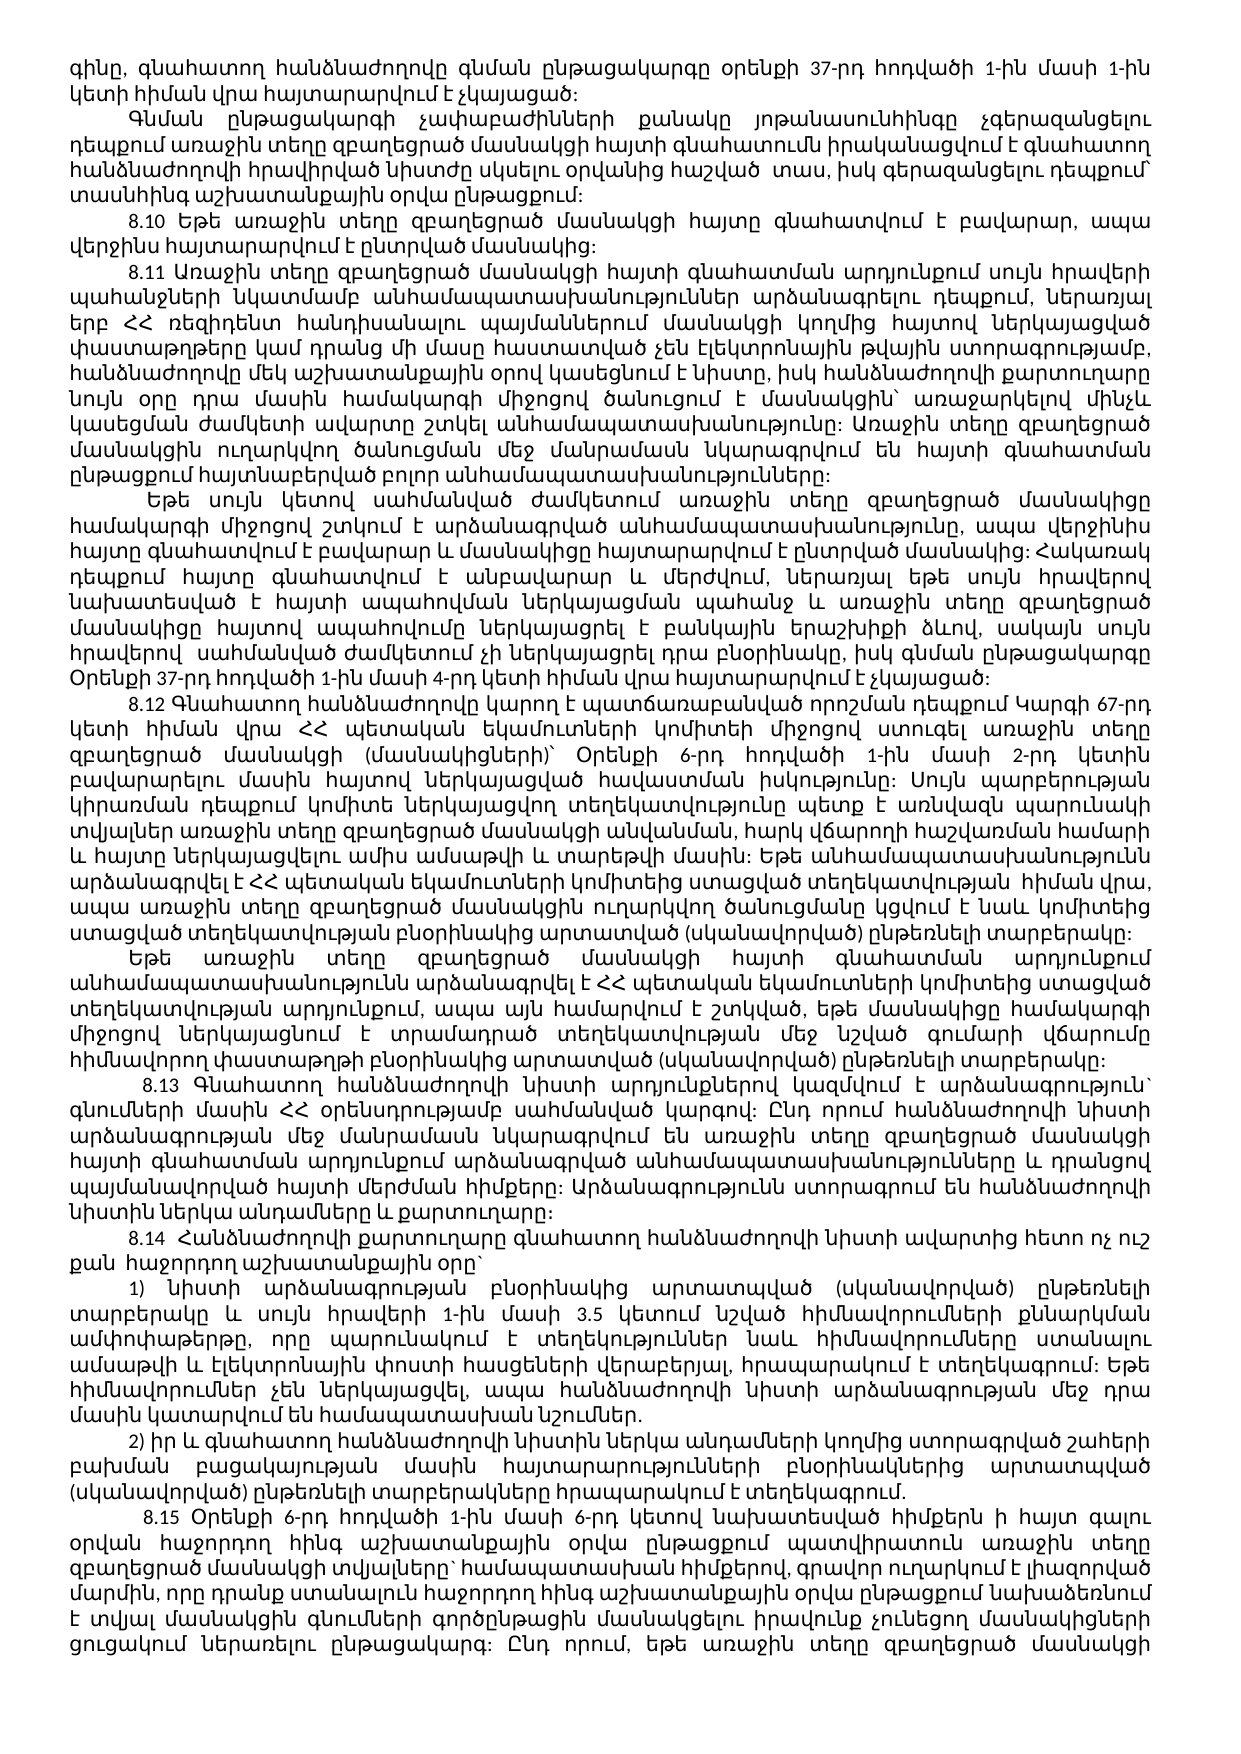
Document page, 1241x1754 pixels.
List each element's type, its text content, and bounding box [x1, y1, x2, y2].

text 8.14 Հանձնաժողովի քարտուղարը գնահատող հանձնաժողովի նիստի ավարտից հետո ոչ ուշ քան հաջորդող աշխատանքային օրը` [69, 1225, 1152, 1276]
text 8.12 Գնահատող հանձնաժողովը կարող է պատճառաբանված որոշման դեպքում Կարգի 67-րդ կետի հիման վրա ՀՀ պետական եկամուտների կոմիտեի միջոցով ստուգել առաջին տեղը զբաղեցրած մասնակցի (մասնակիցների)՝ Օրենքի 6-րդ հոդվածի 1-ին մասի 2-րդ կետին բավարարելու մասին հայտով ներկայացված հավաստման իսկությունը: Սույն պարբերության կիրառման դեպքում կոմիտե ներկայացվող տեղեկատվությունը պետք է առնվազն պարունակի տվյալներ առաջին տեղը զբաղեցրած մասնակցի անվանման, հարկ վճարողի հաշվառման համարի և հայտը ներկայացվելու ամիս ամսաթվի և տարեթվի մասին: Եթե անհամապատասխանությունն արձանագրվել է ՀՀ պետական եկամուտների կոմիտեից ստացված տեղեկատվության հիման վրա, ապա առաջին տեղը զբաղեցրած մասնակցին ուղարկվող ծանուցմանը կցվում է նաև կոմիտեից ստացված տեղեկատվության բնօրինակից արտատված (սկանավորված) ընթեռնելի տարբերակը: [69, 691, 1152, 945]
text 8.10 Եթե առաջին տեղը զբաղեցրած մասնակցի հայտը գնահատվում է բավարար, ապա վերջինս հայտարարվում է ընտրված մասնակից: [69, 208, 1152, 259]
text 2) իր և գնահատող հանձնաժողովի նիստին ներկա անդամների կողմից ստորագրված շահերի բախման բացակայության մասին հայտարարությունների բնօրինակներից արտատպված (սկանավորված) ընթեռնելի տարբերակները հրապարակում է տեղեկագրում. [69, 1428, 1152, 1504]
text Եթե սույն կետով սահմանված ժամկետում առաջին տեղը զբաղեցրած մասնակիցը համակարգի միջոցով շտկում է արձանագրված անհամապատասխանությունը, ապա վերջինիս հայտը գնահատվում է բավարար և մասնակիցը հայտարարվում է ընտրված մասնակից: Հակառակ դեպքում հայտը գնահատվում է անբավարար և մերժվում, ներառյալ եթե սույն հրավերով նախատեսված է հայտի ապահովման ներկայացման պահանջ և առաջին տեղը զբաղեցրած մասնակիցը հայտով ապահովումը ներկայացրել է բանկային երաշխիքի ձևով, սակայն սույն հրավերով սահմանված ժամկետում չի ներկայացրել դրա բնօրինակը, իսկ գնման ընթացակարգը Օրենքի 37-րդ հոդվածի 1-ին մասի 4-րդ կետի հիման վրա հայտարարվում է չկայացած: [69, 488, 1152, 691]
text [69, 1504, 1152, 1657]
text Եթե առաջին տեղը զբաղեցրած մասնակցի հայտի գնահատման արդյունքում անհամապատասխանությունն արձանագրվել է ՀՀ պետական եկամուտների կոմիտեից ստացված տեղեկատվության արդյունքում, ապա այն համարվում է շտկված, եթե մասնակիցը համակարգի միջոցով ներկայացնում է տրամադրած տեղեկատվության մեջ նշված գումարի վճարումը հիմնավորող փաստաթղթի բնօրինակից արտատված (սկանավորված) ընթեռնելի տարբերակը: [69, 945, 1152, 1072]
text 1) նիստի արձանագրության բնօրինակից արտատպված (սկանավորված) ընթեռնելի տարբերակը և սույն հրավերի 1-ին մասի 3.5 կետում նշված հիմնավորումների քննարկման ամփոփաթերթը, որը պարունակում է տեղեկություններ նաև հիմնավորումները ստանալու ամսաթվի և էլեկտրոնային փոստի հասցեների վերաբերյալ, հրապարակում է տեղեկագրում: Եթե հիմնավորումներ չեն ներկայացվել, ապա հանձնաժողովի նիստի արձանագրության մեջ դրա մասին կատարվում են համապատասխան նշումներ. [69, 1276, 1152, 1428]
text 8.11 Առաջին տեղը զբաղեցրած մասնակցի հայտի գնահատման արդյունքում սույն հրավերի պահանջների նկատմամբ անհամապատասխանություններ արձանագրելու դեպքում, ներառյալ երբ ՀՀ ռեզիդենտ հանդիսանալու պայմաններում մասնակցի կողմից հայտով ներկայացված փաստաթղթերը կամ դրանց մի մասը հաստատված չեն էլեկտրոնային թվային ստորագրությամբ, հանձնաժողովը մեկ աշխատանքային օրով կասեցնում է նիստը, իսկ հանձնաժողովի քարտուղարը նույն օրը դրա մասին համակարգի միջոցով ծանուցում է մասնակցին՝ առաջարկելով մինչև կասեցման ժամկետի ավարտը շտկել անհամապատասխանությունը: Առաջին տեղը զբաղեցրած մասնակցին ուղարկվող ծանուցման մեջ մանրամասն նկարագրվում են հայտի գնահատման ընթացքում հայտնաբերված բոլոր անհամապատասխանությունները: [69, 259, 1152, 488]
text Գնման ընթացակարգի չափաբաժինների քանակը յոթանասունհինգը չգերազանցելու դեպքում առաջին տեղը զբաղեցրած մասնակցի հայտի գնահատումն իրականացվում է գնահատող հանձնաժողովի հրավիրված նիստժը սկսելու օրվանից հաշված տաս, իսկ գերազանցելու դեպքում՝ տասնհինգ աշխատանքային օրվա ընթացքում: [69, 106, 1152, 208]
text 8.13 Գնահատող հանձնաժողովի նիստի արդյունքներով կազմվում է արձանագրություն` գնումների մասին ՀՀ օրենսդրությամբ սահմանված կարգով: Ընդ որում հանձնաժողովի նիստի արձանագրության մեջ մանրամասն նկարագրվում են առաջին տեղը զբաղեցրած մասնակցի հայտի գնահատման արդյունքում արձանագրված անհամապատասխանությունները և դրանցով պայմանավորված հայտի մերժման հիմքերը: Արձանագրությունն ստորագրում են հանձնաժողովի նիստին ներկա անդամները և քարտուղարը։ [69, 1072, 1152, 1225]
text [69, 56, 1152, 106]
